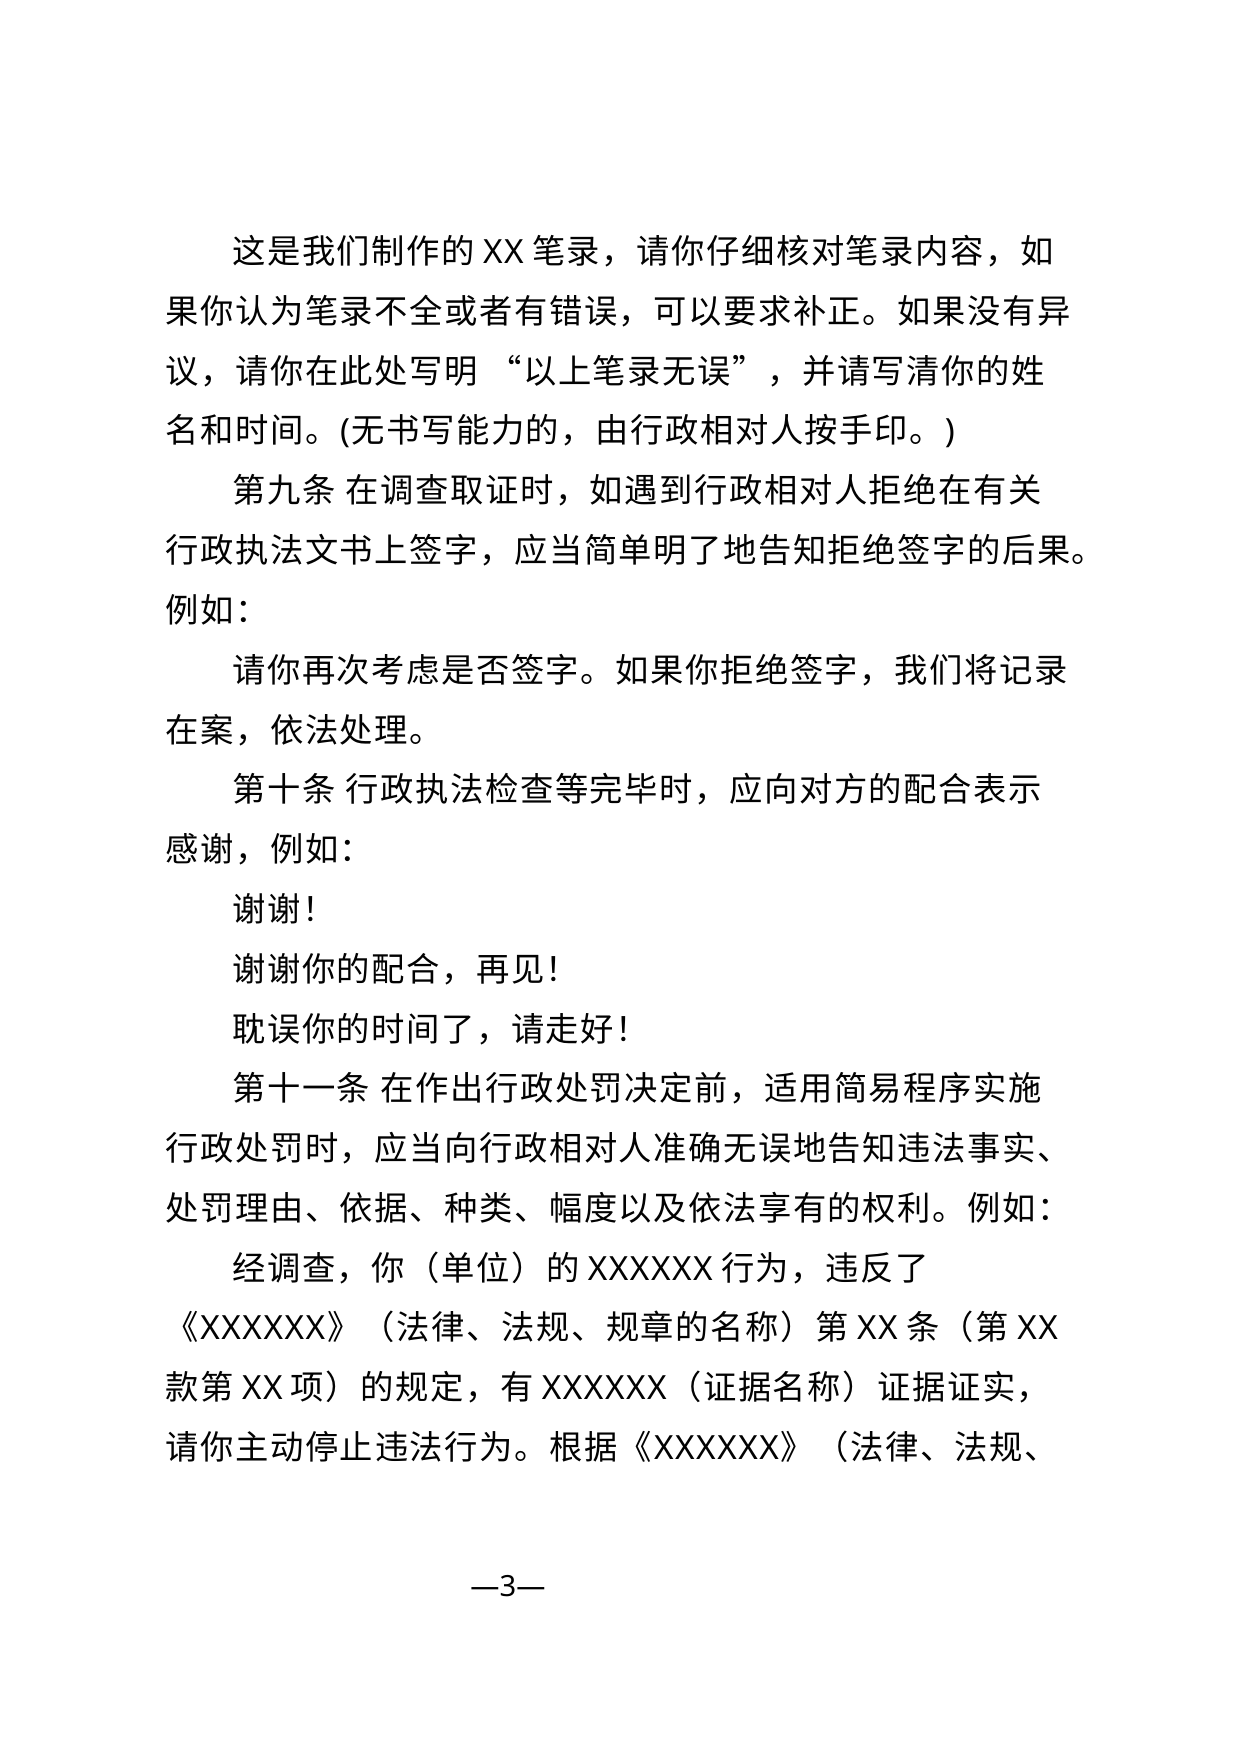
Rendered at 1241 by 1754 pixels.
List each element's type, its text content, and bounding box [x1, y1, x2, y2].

text 这是我们制作的XX笔录，请你仔细核对笔录内容，如果你认为笔录不全或者有错误，可以要求补正。如果没有异议，请你在此处写明 “以上笔录无误”，并请写清你的姓名和时间。(无书写能力的，由行政相对人按手印。) [165, 219, 1075, 458]
text 第十一条 在作出行政处罚决定前，适用简易程序实施行政处罚时，应当向行政相对人准确无误地告知违法事实、处罚理由、依据、种类、幅度以及依法享有的权利。例如： [165, 1056, 1075, 1236]
text 请你再次考虑是否签字。如果你拒绝签字，我们将记录在案，依法处理。 [165, 638, 1075, 757]
text 谢谢你的配合，再见！ [165, 937, 1075, 997]
text 第九条 在调查取证时，如遇到行政相对人拒绝在有关行政执法文书上签字，应当简单明了地告知拒绝签字的后果。例如： [165, 572, 1075, 638]
text 第十条 行政执法检查等完毕时，应向对方的配合表示感谢，例如： [165, 757, 1075, 877]
text 谢谢！ [165, 877, 1075, 937]
text 耽误你的时间了，请走好！ [165, 997, 1075, 1056]
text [165, 1236, 1075, 1475]
text 第九条 在调查取证时，如遇到行政相对人拒绝在有关行政执法文书上签字，应当简单明了地告知拒绝签字的后果。例如： [165, 458, 1075, 524]
